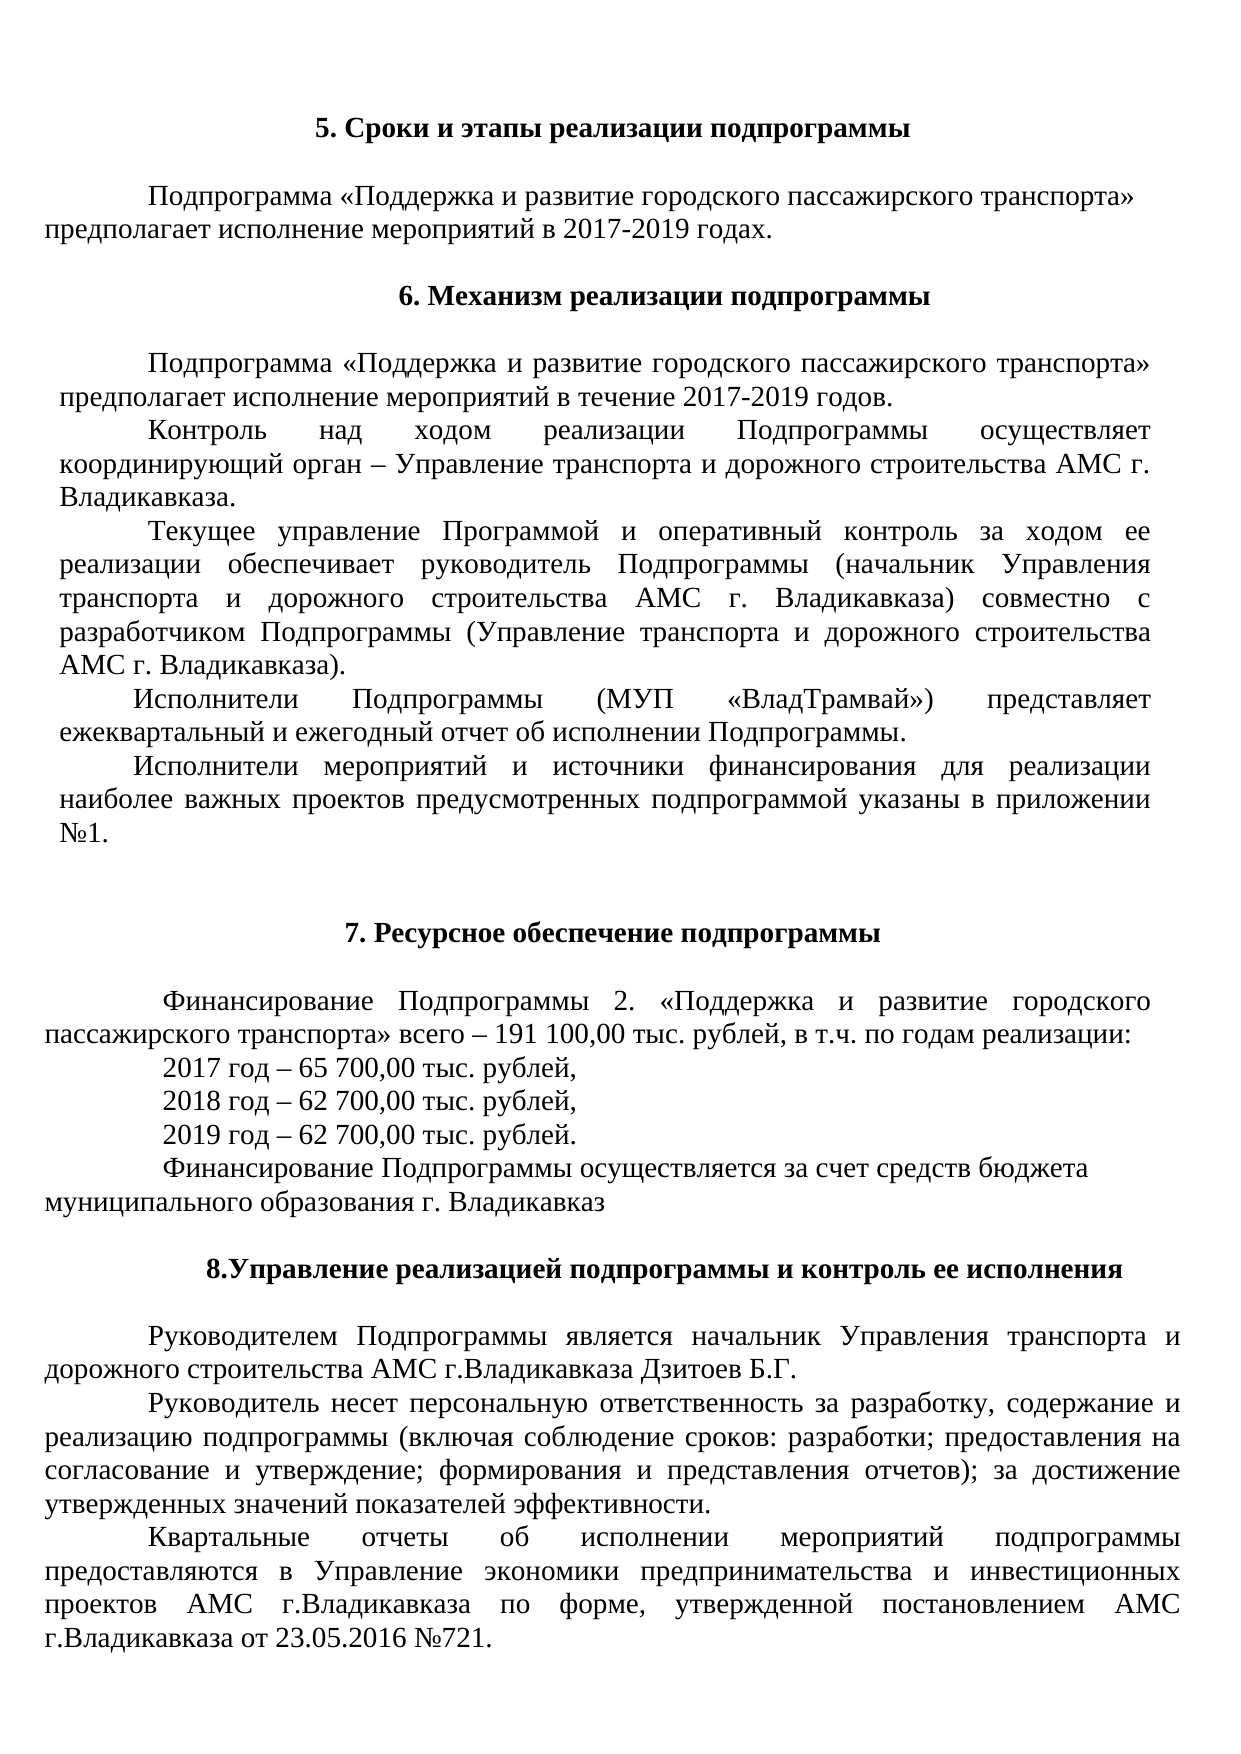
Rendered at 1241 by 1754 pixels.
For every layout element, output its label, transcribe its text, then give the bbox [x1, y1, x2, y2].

text Текущее управление Программой и оперативный контроль за ходом ее реализации обеспечивает руководитель Подпрограммы (начальник Управления транспорта и дорожного строительства АМС г. Владикавказа) совместно с разработчиком Подпрограммы (Управление транспорта и дорожного строительства АМС г. Владикавказа). [59, 513, 1152, 681]
text 7. Ресурсное обеспечение подпрограммы [44, 916, 1152, 949]
text Финансирование Подпрограммы 2. «Поддержка и развитие городского пассажирского транспорта» всего – 191 100,00 тыс. рублей, в т.ч. по годам реализации: [44, 983, 1152, 1050]
text Подпрограмма «Поддержка и развитие городского пассажирского транспорта» предполагает исполнение мероприятий в 2017-2019 годах. [44, 178, 1181, 245]
text Квартальные отчеты об исполнении мероприятий подпрограммы предоставляются в Управление экономики предпринимательства и инвестиционных проектов АМС г.Владикавказа по форме, утвержденной постановлением АМС г.Владикавказа от 23.05.2016 №721. [44, 1519, 1181, 1653]
text 2018 год – 62 700,00 тыс. рублей, [44, 1083, 1152, 1117]
text Исполнители мероприятий и источники финансирования для реализации наиболее важных проектов предусмотренных подпрограммой указаны в приложении №1. [59, 748, 1152, 848]
text 6. Механизм реализации подпрограммы [44, 278, 1181, 312]
text Финансирование Подпрограммы осуществляется за счет средств бюджета муниципального образования г. Владикавказ [44, 1150, 1152, 1217]
text 2017 год – 65 700,00 тыс. рублей, [44, 1050, 1152, 1083]
text Контроль над ходом реализации Подпрограммы осуществляет координирующий орган – Управление транспорта и дорожного строительства АМС г. Владикавказа. [59, 412, 1152, 513]
text Руководитель несет персональную ответственность за разработку, содержание и реализацию подпрограммы (включая соблюдение сроков: разработки; предоставления на согласование и утверждение; формирования и представления отчетов); за достижение утвержденных значений показателей эффективности. [44, 1385, 1181, 1519]
text 2019 год – 62 700,00 тыс. рублей. [44, 1117, 1152, 1150]
text Руководителем Подпрограммы является начальник Управления транспорта и дорожного строительства АМС г.Владикавказа Дзитоев Б.Г. [44, 1318, 1181, 1385]
text Исполнители Подпрограммы (МУП «ВладТрамвай») представляет ежеквартальный и ежегодный отчет об исполнении Подпрограммы. [59, 681, 1152, 748]
text 8.Управление реализацией подпрограммы и контроль ее исполнения [44, 1251, 1181, 1284]
text Подпрограмма «Поддержка и развитие городского пассажирского транспорта» предполагает исполнение мероприятий в течение 2017-2019 годов. [59, 345, 1152, 412]
text 5. Сроки и этапы реализации подпрограммы [44, 111, 1152, 144]
